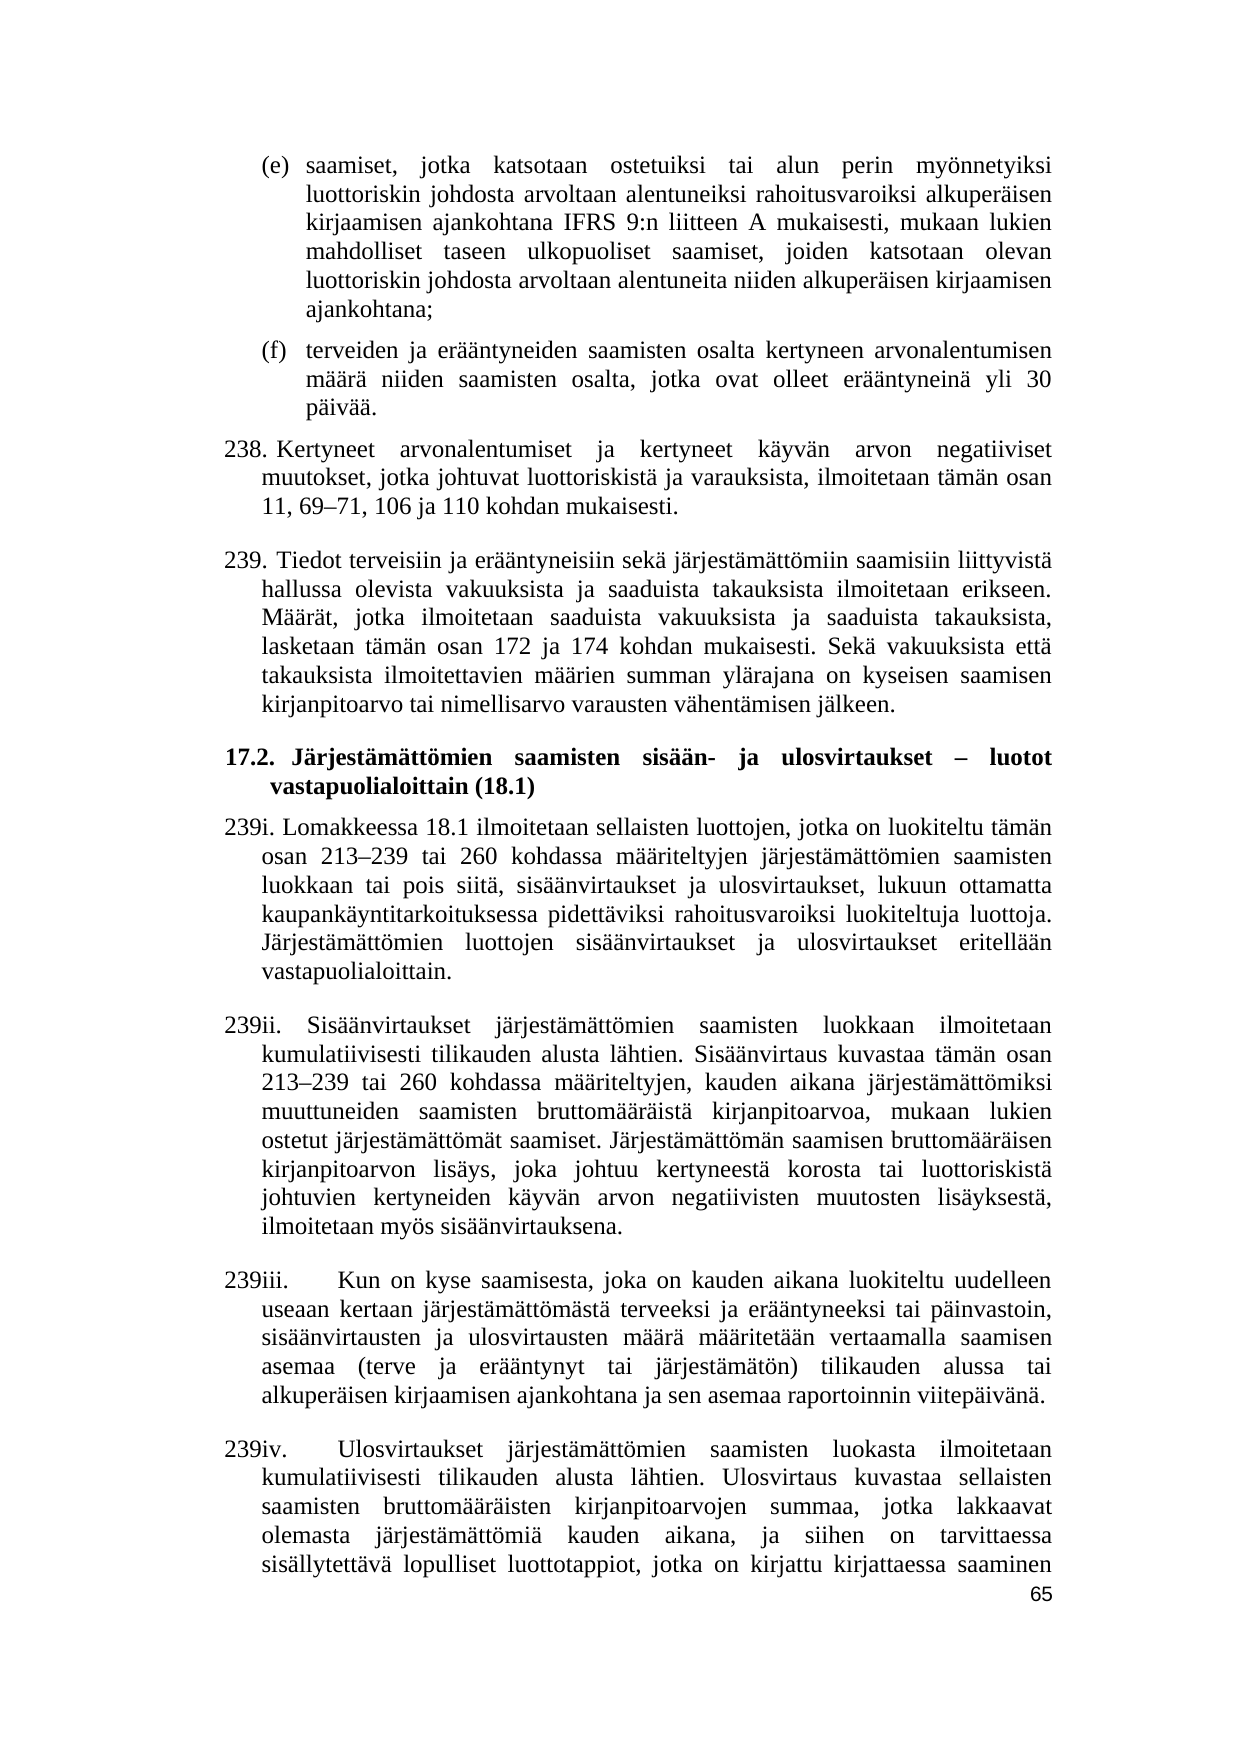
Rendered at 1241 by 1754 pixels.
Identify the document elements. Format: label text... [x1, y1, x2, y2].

text Kertyneet arvonalentumiset ja kertyneet käyvän arvon negatiiviset muutokset, jotka johtuvat luottoriskistä ja varauksista, ilmoitetaan tämän osan 11, 69–71, 106 ja 110 kohdan mukaisesti. [224, 434, 1053, 520]
list 239i. Lomakkeessa 18.1 ilmoitetaan sellaisten luottojen, jotka on luokiteltu tämän osan 213–239 tai 260 kohdassa määriteltyjen järjestämättömien saamisten luokkaan tai pois siitä, sisäänvirtaukset ja ulosvirtaukset, lukuun ottamatta kaupankäyntitarkoituksessa pidettäviksi rahoitusvaroiksi luokiteltuja luottoja. Järjestämättömien luottojen sisäänvirtaukset ja ulosvirtaukset eritellään vastapuolialoittain. [224, 812, 1053, 985]
list terveiden ja erääntyneiden saamisten osalta kertyneen arvonalentumisen määrä niiden saamisten osalta, jotka ovat olleet erääntyneinä yli 30 päivää. [261, 335, 1053, 421]
subtitle Järjestämättömien saamisten sisään- ja ulosvirtaukset – luotot vastapuolialoittain (18.1) [225, 742, 1053, 800]
list 239ii. Sisäänvirtaukset järjestämättömien saamisten luokkaan ilmoitetaan kumulatiivisesti tilikauden alusta lähtien. Sisäänvirtaus kuvastaa tämän osan 213–239 tai 260 kohdassa määriteltyjen, kauden aikana järjestämättömiksi muuttuneiden saamisten bruttomääräistä kirjanpitoarvoa, mukaan lukien ostetut järjestämättömät saamiset. Järjestämättömän saamisen bruttomääräisen kirjanpitoarvon lisäys, joka johtuu kertyneestä korosta tai luottoriskistä johtuvien kertyneiden käyvän arvon negatiivisten muutosten lisäyksestä, ilmoitetaan myös sisäänvirtauksena. [224, 1010, 1053, 1240]
text Tiedot terveisiin ja erääntyneisiin sekä järjestämättömiin saamisiin liittyvistä hallussa olevista vakuuksista ja saaduista takauksista ilmoitetaan erikseen. Määrät, jotka ilmoitetaan saaduista vakuuksista ja saaduista takauksista, lasketaan tämän osan 172 ja 174 kohdan mukaisesti. Sekä vakuuksista että takauksista ilmoitettavien määrien summan ylärajana on kyseisen saamisen kirjanpitoarvo tai nimellisarvo varausten vähentämisen jälkeen. [224, 545, 1053, 717]
list 239iii. Kun on kyse saamisesta, joka on kauden aikana luokiteltu uudelleen useaan kertaan järjestämättömästä terveeksi ja erääntyneeksi tai päinvastoin, sisäänvirtausten ja ulosvirtausten määrä määritetään vertaamalla saamisen asemaa (terve ja erääntynyt tai järjestämätön) tilikauden alussa tai alkuperäisen kirjaamisen ajankohtana ja sen asemaa raportoinnin viitepäivänä. [224, 1265, 1053, 1409]
list saamiset, jotka katsotaan ostetuiksi tai alun perin myönnetyiksi luottoriskin johdosta arvoltaan alentuneiksi rahoitusvaroiksi alkuperäisen kirjaamisen ajankohtana IFRS 9:n liitteen A mukaisesti, mukaan lukien mahdolliset taseen ulkopuoliset saamiset, joiden katsotaan olevan luottoriskin johdosta arvoltaan alentuneita niiden alkuperäisen kirjaamisen ajankohtana; [261, 150, 1053, 322]
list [224, 1434, 1053, 1577]
